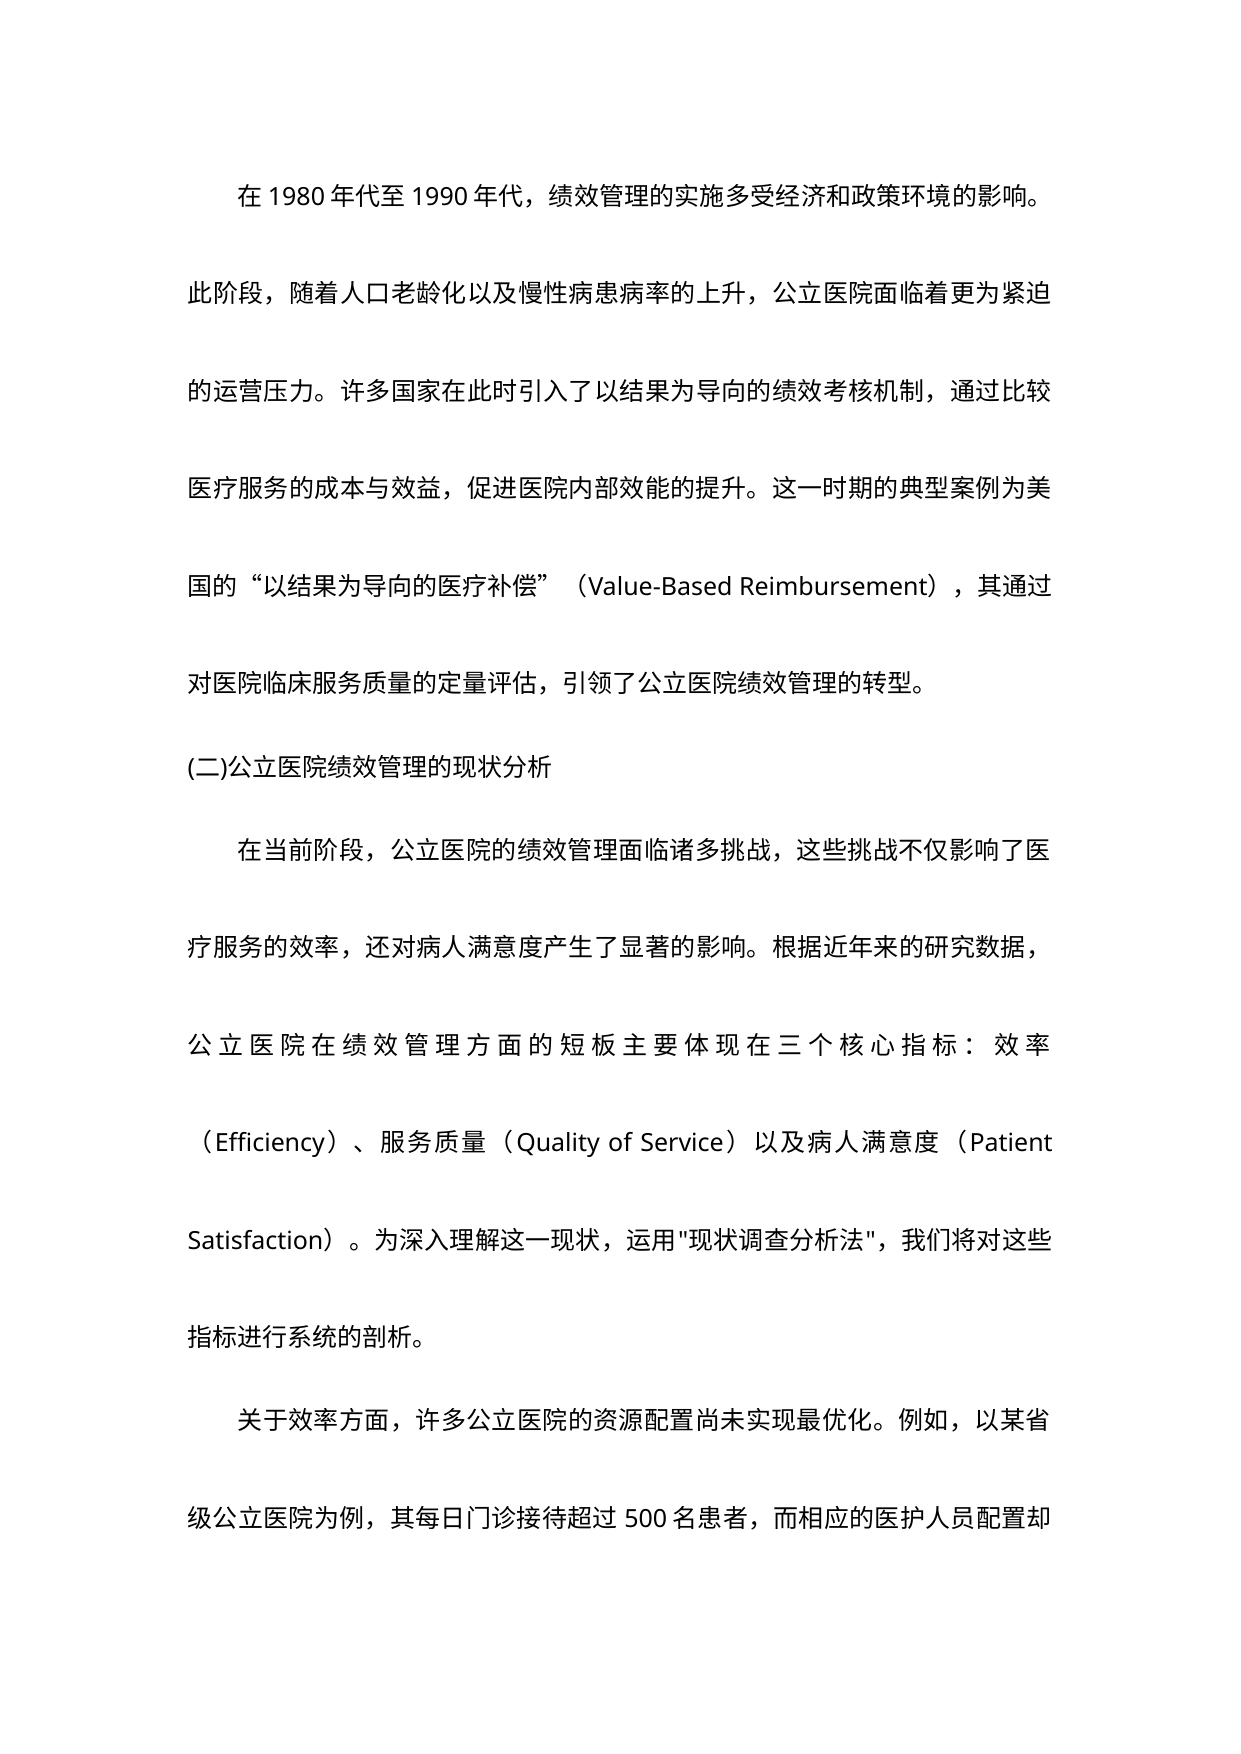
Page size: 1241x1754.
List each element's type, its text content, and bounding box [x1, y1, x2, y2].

subtitle (二)公立医院绩效管理的现状分析 [187, 733, 1053, 798]
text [187, 1386, 1053, 1549]
text 在1980年代至1990年代，绩效管理的实施多受经济和政策环境的影响。此阶段，随着人口老龄化以及慢性病患病率的上升，公立医院面临着更为紧迫的运营压力。许多国家在此时引入了以结果为导向的绩效考核机制，通过比较医疗服务的成本与效益，促进医院内部效能的提升。这一时期的典型案例为美国的“以结果为导向的医疗补偿”（Value-Based Reimbursement），其通过对医院临床服务质量的定量评估，引领了公立医院绩效管理的转型。 [187, 162, 1053, 714]
text 在当前阶段，公立医院的绩效管理面临诸多挑战，这些挑战不仅影响了医疗服务的效率，还对病人满意度产生了显著的影响。根据近年来的研究数据，公立医院在绩效管理方面的短板主要体现在三个核心指标：效率（Efficiency）、服务质量（Quality of Service）以及病人满意度（Patient Satisfaction）。为深入理解这一现状，运用"现状调查分析法"，我们将对这些指标进行系统的剖析。 [187, 816, 1053, 1368]
